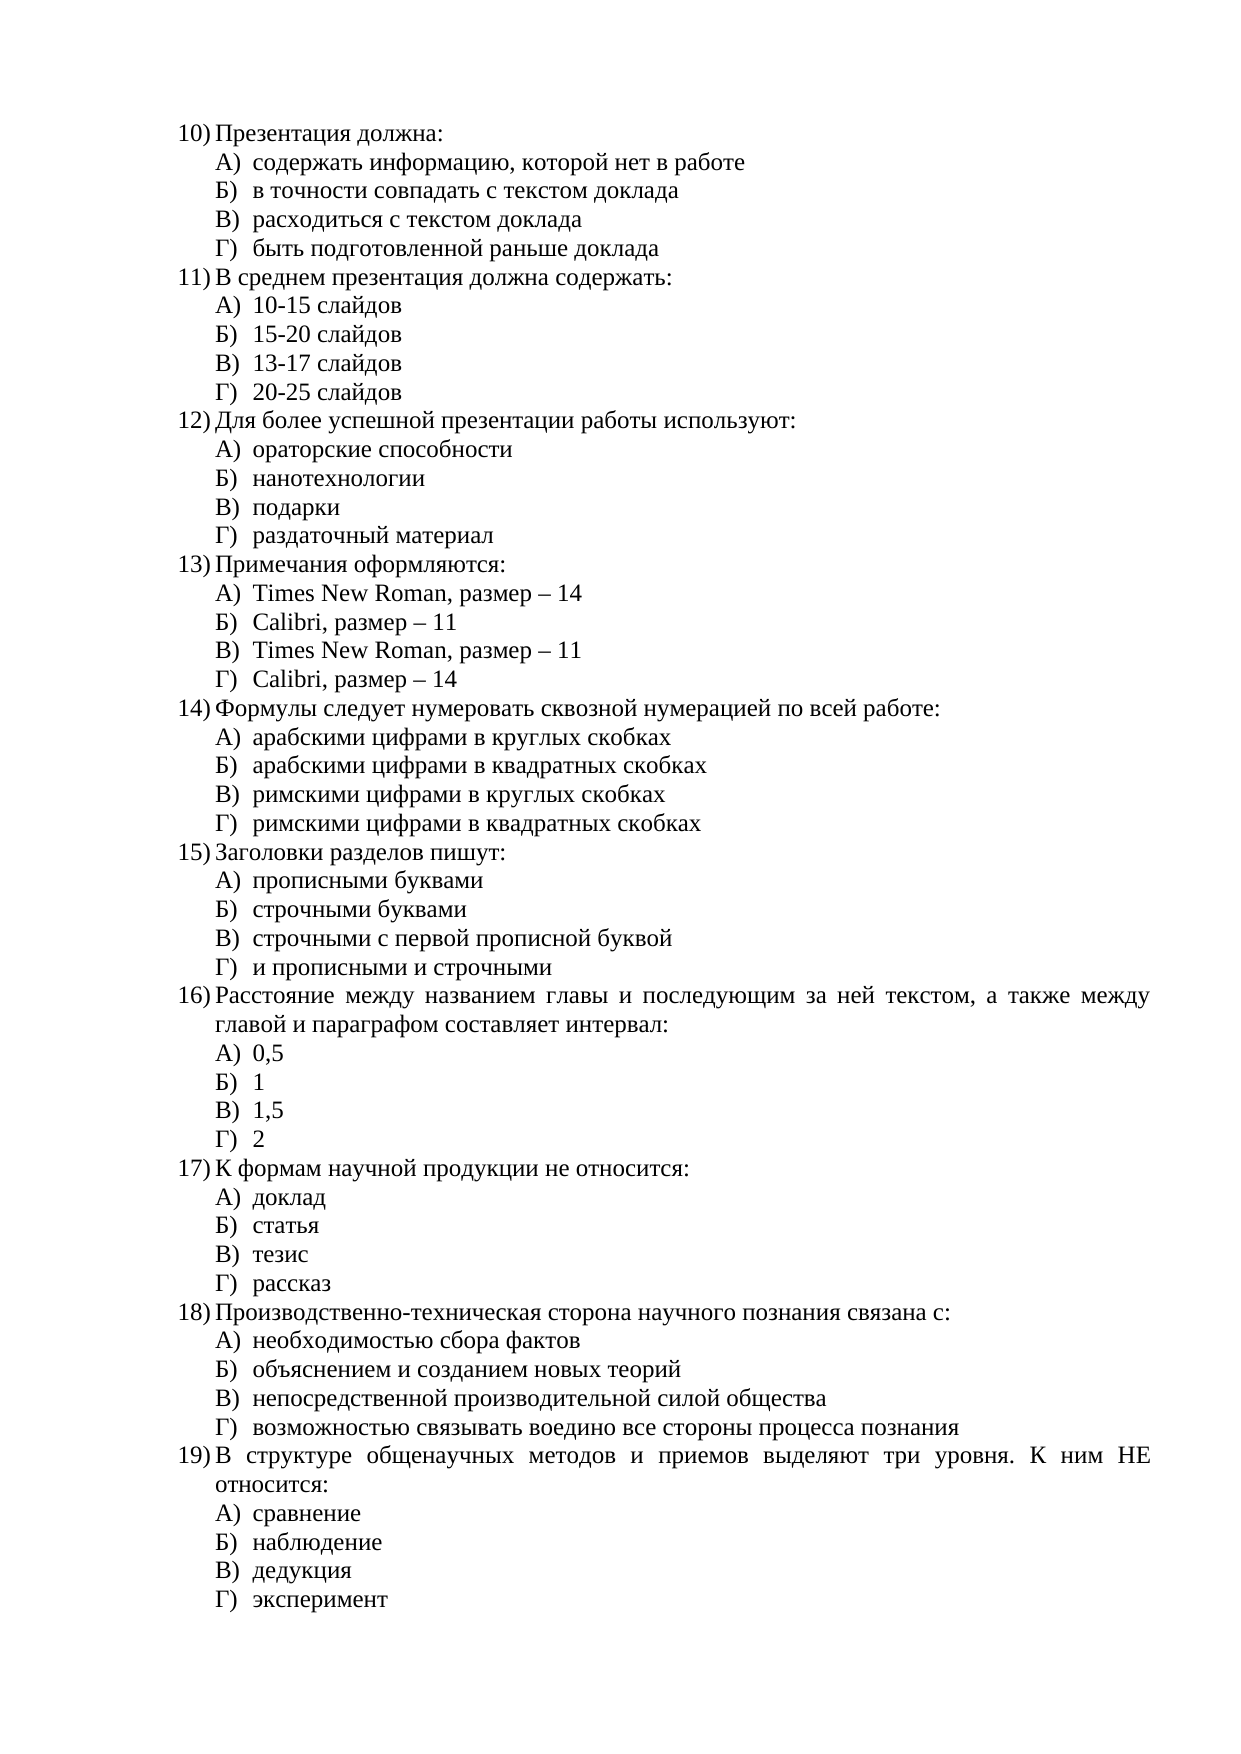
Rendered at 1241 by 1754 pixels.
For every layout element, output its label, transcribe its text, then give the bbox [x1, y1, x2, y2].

list арабскими цифрами в круглых скобках [215, 722, 1152, 751]
list Calibri, размер – 11 [215, 607, 1152, 636]
list подарки [215, 492, 1152, 521]
list необходимостью сбора фактов [215, 1326, 1152, 1354]
list ораторские способности [215, 434, 1152, 463]
list объяснением и созданием новых теорий [215, 1354, 1152, 1383]
list быть подготовленной раньше доклада [215, 233, 1152, 262]
list 10-15 слайдов [215, 291, 1152, 319]
list Расстояние между названием главы и последующим за ней текстом, а также между главой и параграфом составляет интервал: [177, 981, 1152, 1038]
list возможностью связывать воедино все стороны процесса познания [215, 1412, 1152, 1441]
list Times New Roman, размер – 14 [215, 578, 1152, 607]
list Формулы следует нумеровать сквозной нумерацией по всей работе: [177, 693, 1152, 722]
list В среднем презентация должна содержать: [177, 262, 1152, 291]
list Презентация должна: [177, 118, 1152, 147]
list 15-20 слайдов [215, 319, 1152, 348]
list наблюдение [215, 1527, 1152, 1556]
list содержать информацию, которой нет в работе [215, 147, 1152, 176]
list рассказ [215, 1268, 1152, 1297]
list 20-25 слайдов [215, 377, 1152, 406]
list в точности совпадать с текстом доклада [215, 176, 1152, 204]
list прописными буквами [215, 866, 1152, 894]
list непосредственной производительной силой общества [215, 1383, 1152, 1412]
list римскими цифрами в круглых скобках [215, 779, 1152, 808]
list доклад [215, 1182, 1152, 1211]
list дедукция [215, 1556, 1152, 1584]
list и прописными и строчными [215, 952, 1152, 981]
list статья [215, 1211, 1152, 1239]
list строчными с первой прописной буквой [215, 923, 1152, 952]
list В структуре общенаучных методов и приемов выделяют три уровня. К ним НЕ относится: [177, 1441, 1152, 1498]
list тезис [215, 1239, 1152, 1268]
list сравнение [215, 1498, 1152, 1527]
list Calibri, размер – 14 [215, 664, 1152, 693]
list римскими цифрами в квадратных скобках [215, 808, 1152, 837]
list нанотехнологии [215, 463, 1152, 492]
list расходиться с текстом доклада [215, 204, 1152, 233]
list Для более успешной презентации работы используют: [177, 406, 1152, 434]
list 13-17 слайдов [215, 348, 1152, 377]
list 1 [215, 1067, 1152, 1096]
list раздаточный материал [215, 521, 1152, 549]
list 0,5 [215, 1038, 1152, 1067]
list Производственно-техническая сторона научного познания связана с: [177, 1297, 1152, 1326]
list Times New Roman, размер – 11 [215, 636, 1152, 664]
list 2 [215, 1124, 1152, 1153]
list эксперимент [215, 1584, 1152, 1613]
list 1,5 [215, 1096, 1152, 1124]
list К формам научной продукции не относится: [177, 1153, 1152, 1182]
list арабскими цифрами в квадратных скобках [215, 751, 1152, 779]
list строчными буквами [215, 894, 1152, 923]
list Заголовки разделов пишут: [177, 837, 1152, 866]
list Примечания оформляются: [177, 549, 1152, 578]
